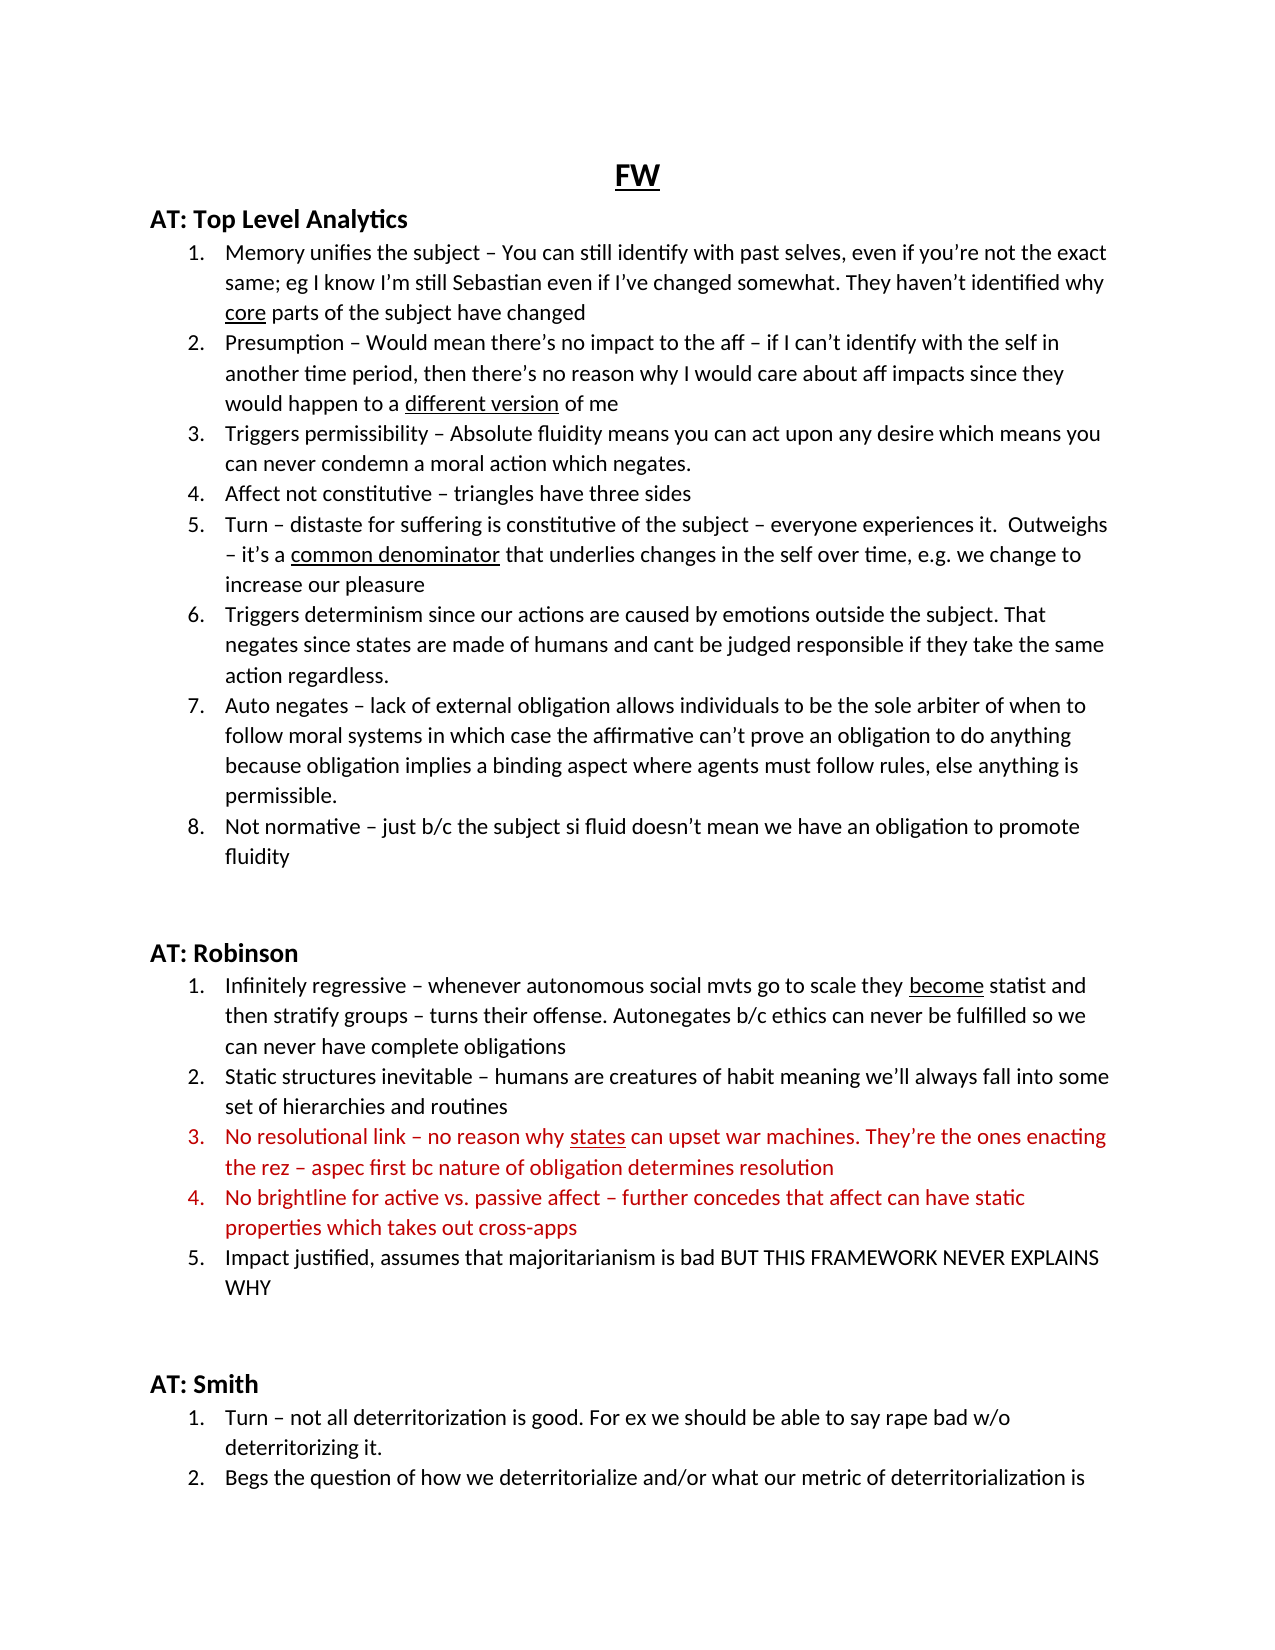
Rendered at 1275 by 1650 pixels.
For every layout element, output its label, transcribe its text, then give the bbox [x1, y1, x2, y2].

list Memory unifies the subject – You can still identify with past selves, even if you’re not the exact same; eg I know I’m still Sebastian even if I’ve changed somewhat. They haven’t identified why core parts of the subject have changed [187, 238, 1125, 326]
list Static structures inevitable – humans are creatures of habit meaning we’ll always fall into some set of hierarchies and routines [187, 1062, 1125, 1120]
list Turn – not all deterritorization is good. For ex we should be able to say rape bad w/o deterritorizing it. [187, 1403, 1125, 1461]
list Affect not constitutive – triangles have three sides [187, 479, 1125, 508]
subtitle AT: Smith [150, 1367, 1125, 1400]
subtitle FW [150, 154, 1125, 195]
subtitle AT: Robinson [150, 936, 1125, 969]
list Begs the question of how we deterritorialize and/or what our metric of deterritorialization is [187, 1463, 1125, 1491]
list Triggers determinism since our actions are caused by emotions outside the subject. That negates since states are made of humans and cant be judged responsible if they take the same action regardless. [187, 600, 1125, 689]
subtitle AT: Top Level Analytics [150, 202, 1125, 235]
list No brightline for active vs. passive affect – further concedes that affect can have static properties which takes out cross-apps [187, 1183, 1125, 1241]
list Impact justified, assumes that majoritarianism is bad BUT THIS FRAMEWORK NEVER EXPLAINS WHY [187, 1243, 1125, 1302]
list Infinitely regressive – whenever autonomous social mvts go to scale they become statist and then stratify groups – turns their offense. Autonegates b/c ethics can never be fulfilled so we can never have complete obligations [187, 971, 1125, 1060]
list Not normative – just b/c the subject si fluid doesn’t mean we have an obligation to promote fluidity [187, 812, 1125, 870]
list Triggers permissibility – Absolute fluidity means you can act upon any desire which means you can never condemn a moral action which negates. [187, 419, 1125, 477]
list Auto negates – lack of external obligation allows individuals to be the sole arbiter of when to follow moral systems in which case the affirmative can’t prove an obligation to do anything because obligation implies a binding aspect where agents must follow rules, else anything is permissible. [187, 691, 1125, 810]
list No resolutional link – no reason why states can upset war machines. They’re the ones enacting the rez – aspec first bc nature of obligation determines resolution [187, 1122, 1125, 1181]
list Presumption – Would mean there’s no impact to the aff – if I can’t identify with the self in another time period, then there’s no reason why I would care about aff impacts since they would happen to a different version of me [187, 328, 1125, 417]
list Turn – distaste for suffering is constitutive of the subject – everyone experiences it. Outweighs – it’s a common denominator that underlies changes in the self over time, e.g. we change to increase our pleasure [187, 510, 1125, 598]
